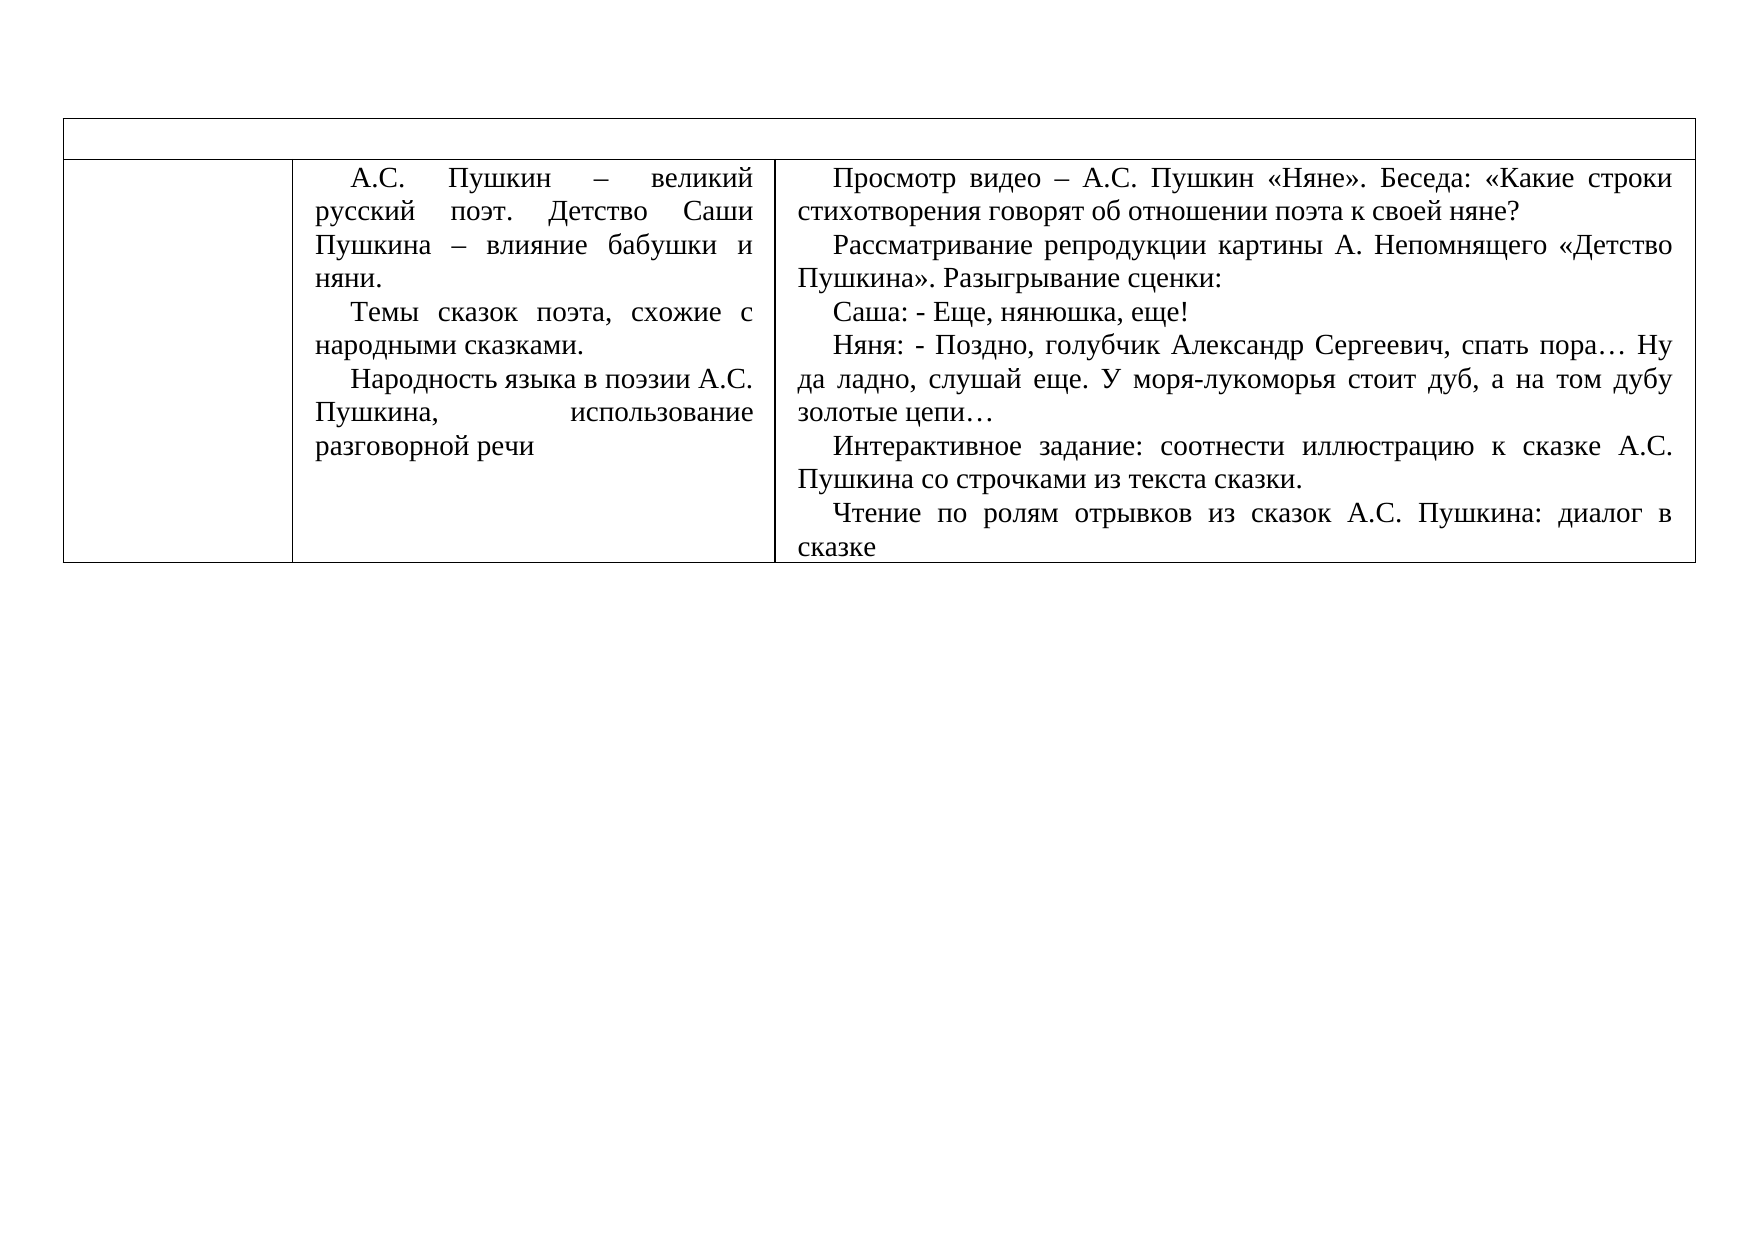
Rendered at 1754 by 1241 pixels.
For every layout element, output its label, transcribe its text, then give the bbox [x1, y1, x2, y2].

table_cell А.С. Пушкин – великий русский поэт. Детство Саши Пушкина – влияние бабушки и няни. Темы сказок поэта, схожие с народными сказками. Народность языка в поэзии А.С. Пушкина, использование разговорной речи [293, 160, 774, 562]
table_cell Просмотр видео – А.С. Пушкин «Няне». Беседа: «Какие строки стихотворения говорят об отношении поэта к своей няне? Рассматривание репродукции картины А. Непомнящего «Детство Пушкина». Разыгрывание сценки: Саша: - Еще, нянюшка, еще! Няня: - Поздно, голубчик Александр Сергеевич, спать пора… Ну да ладно, слушай еще. У моря-лукоморья стоит дуб, а на том дубу золотые цепи… Интерактивное задание: соотнести иллюстрацию к сказке А.С. Пушкина со строчками из текста сказки. Чтение по ролям отрывков из сказок А.С. Пушкина: диалог в сказке [776, 160, 1695, 562]
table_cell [64, 119, 1695, 159]
table_cell [64, 160, 292, 562]
